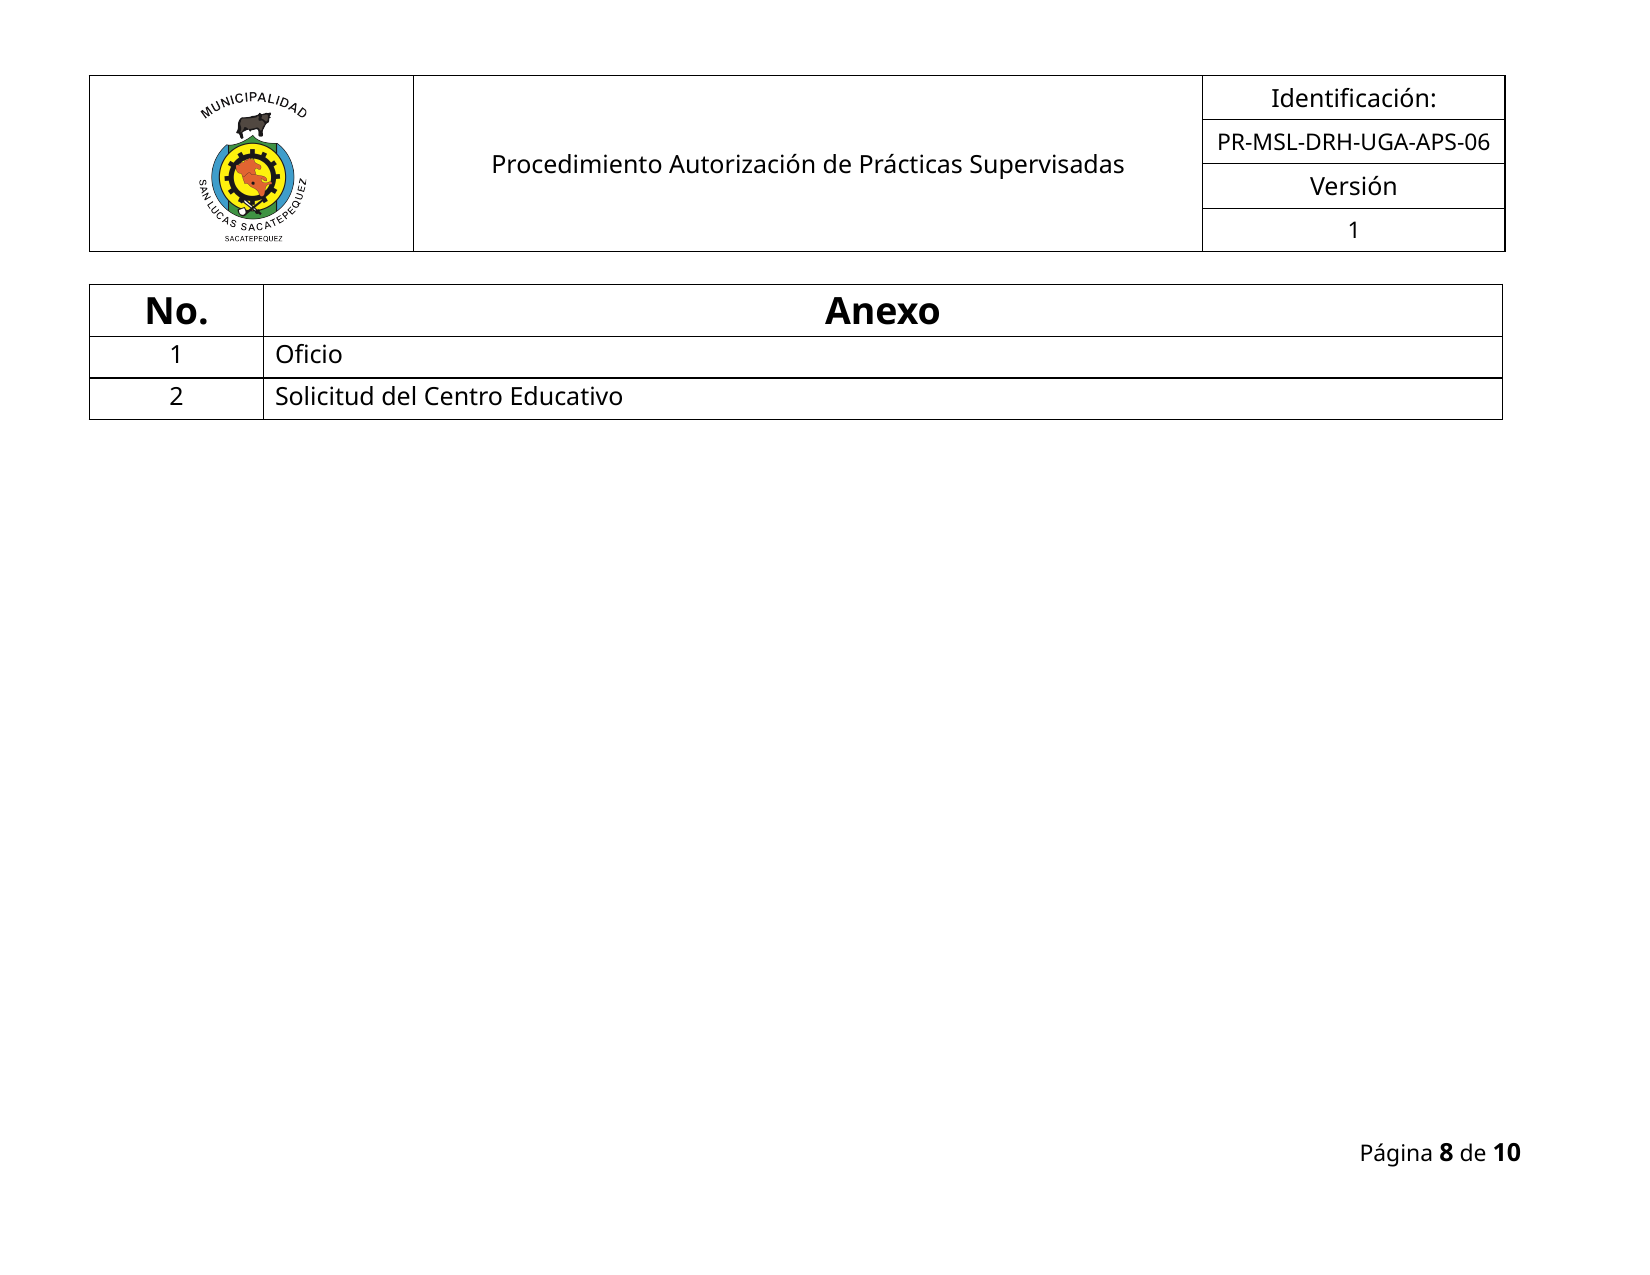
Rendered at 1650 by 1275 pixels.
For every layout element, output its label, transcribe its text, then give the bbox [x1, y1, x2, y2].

picture [199, 92, 307, 242]
table_cell Oficio [264, 337, 1502, 377]
table_cell 2 [90, 379, 263, 419]
table_cell Solicitud del Centro Educativo [264, 379, 1502, 419]
table_header No. [90, 285, 263, 336]
table_header Anexo [264, 285, 1502, 336]
table_cell 1 [90, 337, 263, 377]
